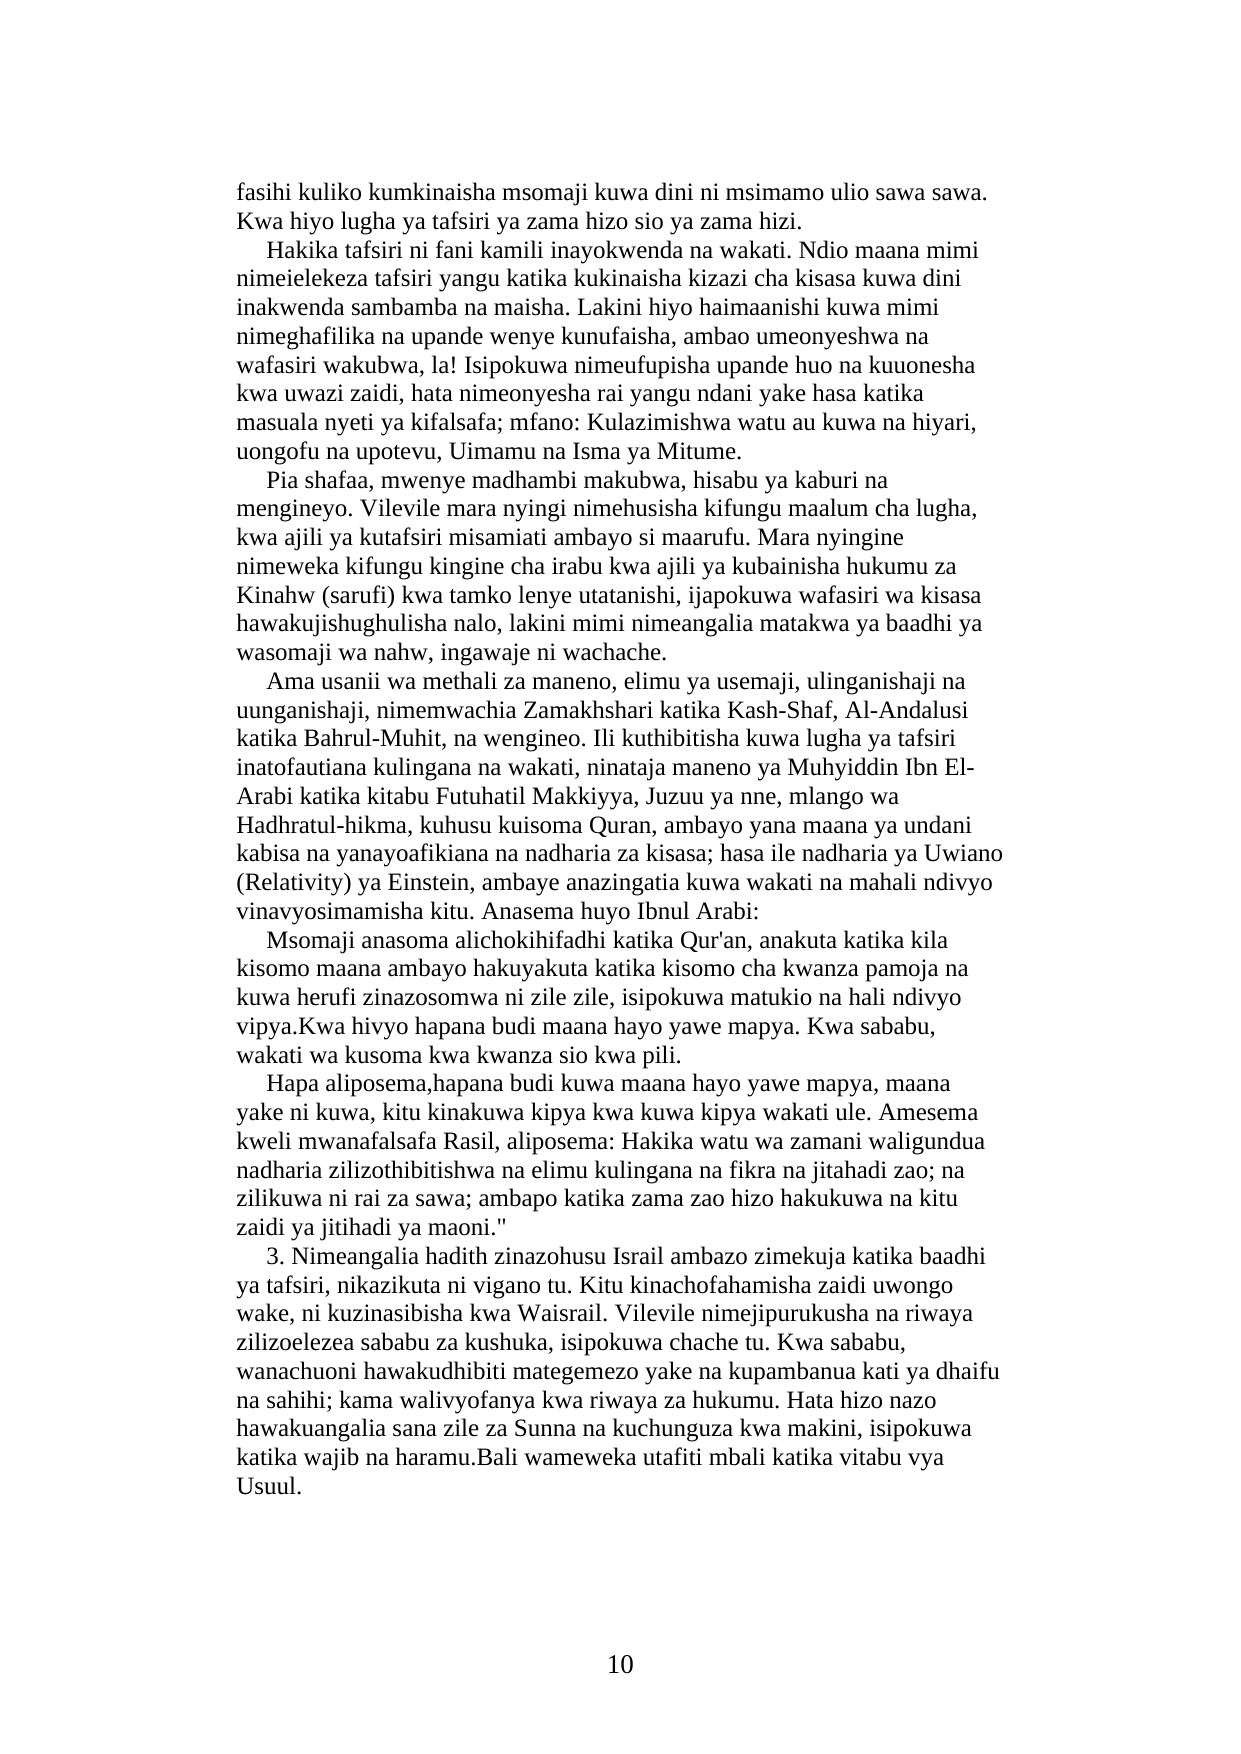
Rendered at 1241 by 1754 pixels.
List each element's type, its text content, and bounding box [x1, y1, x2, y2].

text Hakika tafsiri ni fani kamili inayokwenda na wakati. Ndio maana mimi nimeielekeza tafsiri yangu katika kukinaisha kizazi cha kisasa kuwa dini inakwenda sambamba na maisha. Lakini hiyo haimaanishi kuwa mimi nimeghafilika na upande wenye kunufaisha, ambao umeonyeshwa na wafasiri wakubwa, la! Isipokuwa nimeufupisha upande huo na kuuonesha kwa uwazi zaidi, hata nimeonyesha rai yangu ndani yake hasa katika masuala nyeti ya kifalsafa; mfano: Kulazimishwa watu au kuwa na hiyari, uongofu na upotevu, Uimamu na Isma ya Mitume. [236, 235, 1004, 465]
text Hapa aliposema,hapana budi kuwa maana hayo yawe mapya, maana yake ni kuwa, kitu kinakuwa kipya kwa kuwa kipya wakati ule. Amesema kweli mwanafalsafa Rasil, aliposema: Hakika watu wa zamani waligundua nadharia zilizothibitishwa na elimu kulingana na fikra na jitahadi zao; na zilikuwa ni rai za sawa; ambapo katika zama zao hizo hakukuwa na kitu zaidi ya jitihadi ya maoni." [236, 1068, 1004, 1241]
text Pia shafaa, mwenye madhambi makubwa, hisabu ya kaburi na mengineyo. Vilevile mara nyingi nimehusisha kifungu maalum cha lugha, kwa ajili ya kutafsiri misamiati ambayo si maarufu. Mara nyingine nimeweka kifungu kingine cha irabu kwa ajili ya kubainisha hukumu za Kinahw (sarufi) kwa tamko lenye utatanishi, ijapokuwa wafasiri wa kisasa hawakujishughulisha nalo, lakini mimi nimeangalia matakwa ya baadhi ya wasomaji wa nahw, ingawaje ni wachache. [236, 465, 1004, 666]
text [236, 177, 1004, 235]
text Msomaji anasoma alichokihifadhi katika Qur'an, anakuta katika kila kisomo maana ambayo hakuyakuta katika kisomo cha kwanza pamoja na kuwa herufi zinazosomwa ni zile zile, isipokuwa matukio na hali ndivyo vipya.Kwa hivyo hapana budi maana hayo yawe mapya. Kwa sababu, wakati wa kusoma kwa kwanza sio kwa pili. [236, 925, 1004, 1068]
text Ama usanii wa methali za maneno, elimu ya usemaji, ulinganishaji na uunganishaji, nimemwachia Zamakhshari katika Kash-Shaf, Al-Andalusi katika Bahrul-Muhit, na wengineo. Ili kuthibitisha kuwa lugha ya tafsiri inatofautiana kulingana na wakati, ninataja maneno ya Muhyiddin Ibn El-Arabi katika kitabu Futuhatil Makkiyya, Juzuu ya nne, mlango wa Hadhratul-hikma, kuhusu kuisoma Quran, ambayo yana maana ya undani kabisa na yanayoafikiana na nadharia za kisasa; hasa ile nadharia ya Uwiano (Relativity) ya Einstein, ambaye anazingatia kuwa wakati na mahali ndivyo vinavyosimamisha kitu. Anasema huyo Ibnul Arabi: [236, 666, 1004, 925]
text 3. Nimeangalia hadith zinazohusu Israil ambazo zimekuja katika baadhi ya tafsiri, nikazikuta ni vigano tu. Kitu kinachofahamisha zaidi uwongo wake, ni kuzinasibisha kwa Waisrail. Vilevile nimejipurukusha na riwaya zilizoelezea sababu za kushuka, isipokuwa chache tu. Kwa sababu, wanachuoni hawakudhibiti mategemezo yake na kupambanua kati ya dhaifu na sahihi; kama walivyofanya kwa riwaya za hukumu. Hata hizo nazo hawakuangalia sana zile za Sunna na kuchunguza kwa makini, isipokuwa katika wajib na haramu.Bali wameweka utafiti mbali katika vitabu vya Usuul. [236, 1241, 1004, 1500]
